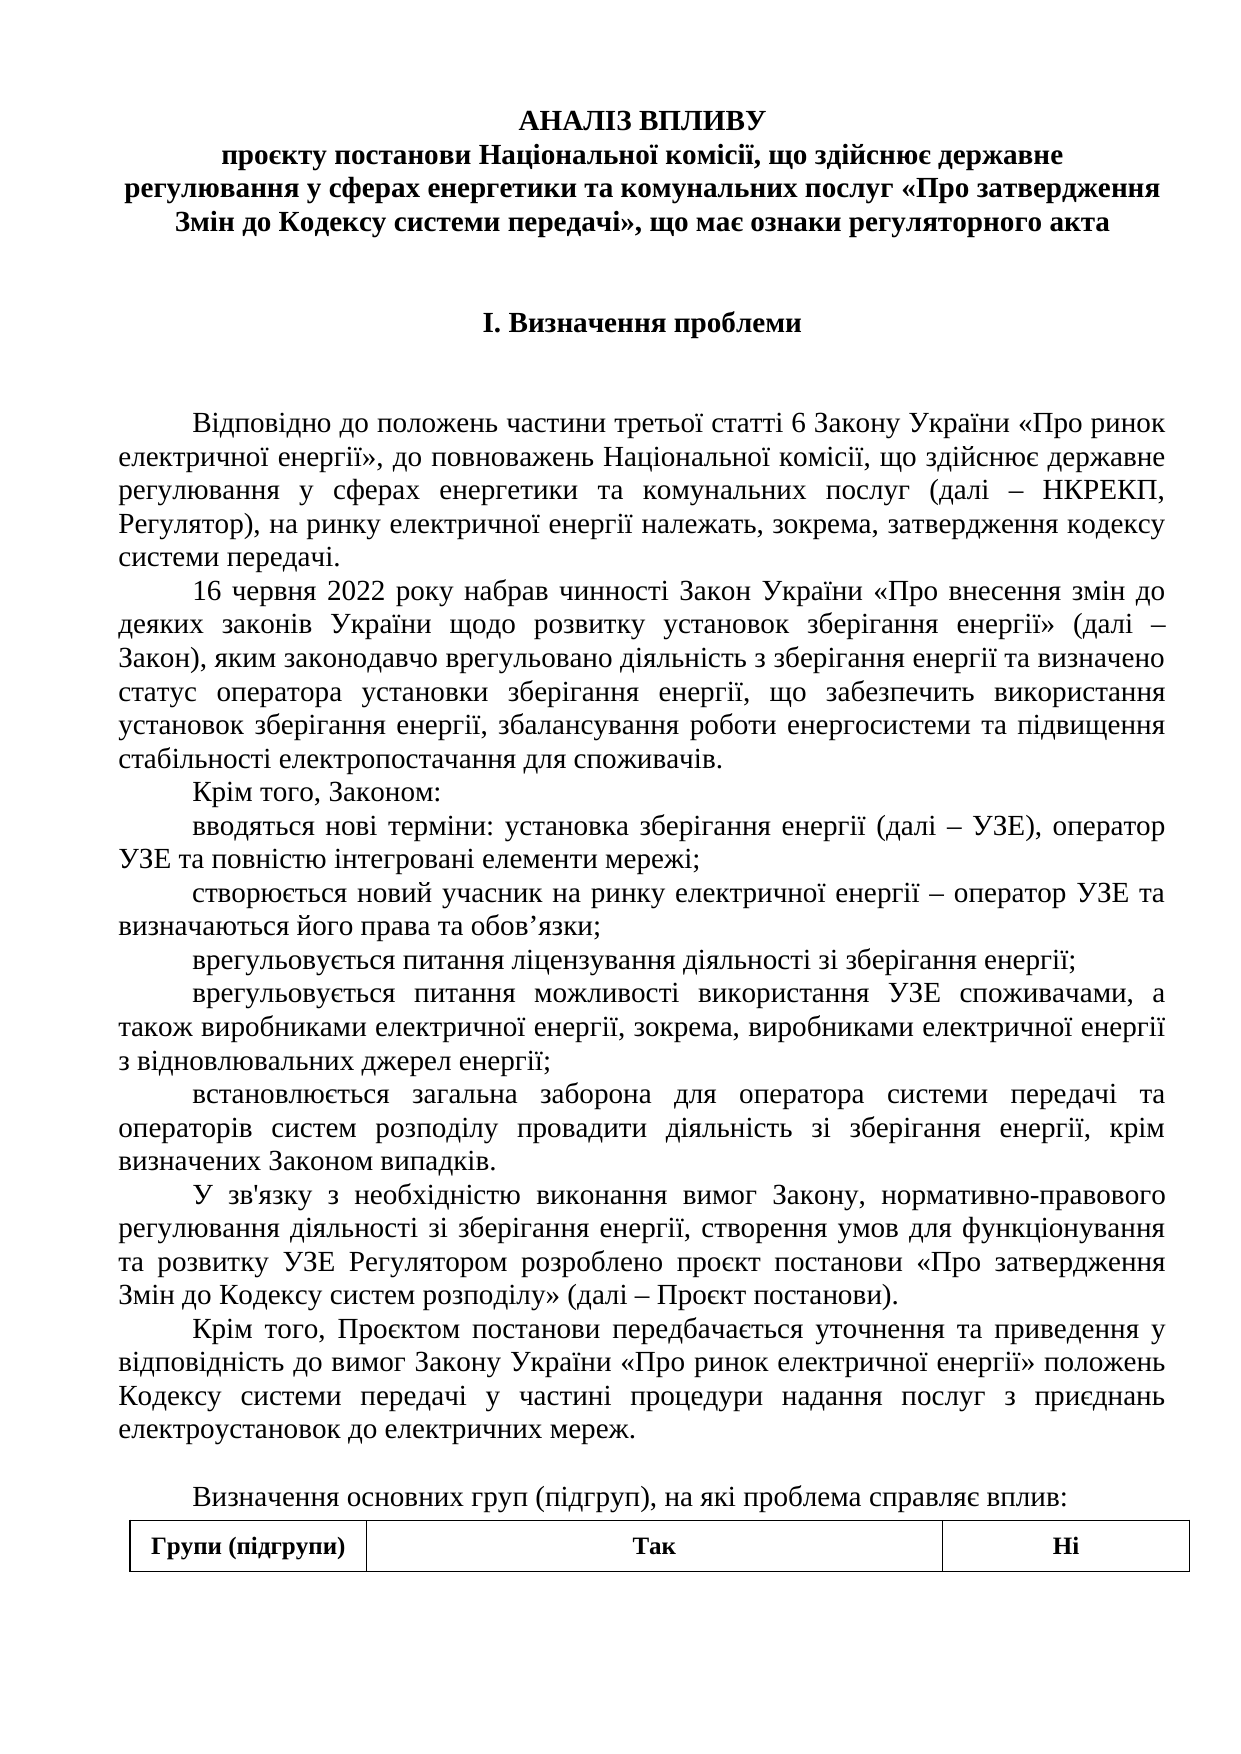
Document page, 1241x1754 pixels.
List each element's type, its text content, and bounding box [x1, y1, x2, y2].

text врегульовується питання ліцензування діяльності зі зберігання енергії; [118, 942, 1166, 976]
text 16 червня 2022 року набрав чинності Закон України «Про внесення змін до деяких законів України щодо розвитку установок зберігання енергії» (далі – Закон), яким законодавчо врегульовано діяльність з зберігання енергії та визначено статус оператора установки зберігання енергії, що забезпечить використання установок зберігання енергії, збалансування роботи енергосистеми та підвищення стабільності електропостачання для споживачів. [118, 573, 1166, 774]
text проєкту постанови Національної комісії, що здійснює державне [118, 137, 1166, 171]
table_header Ні [943, 1521, 1189, 1571]
table_header Групи (підгрупи) [131, 1521, 366, 1571]
text Крім того, Законом: [118, 774, 1166, 808]
text врегульовується питання можливості використання УЗЕ споживачами, а також виробниками електричної енергії, зокрема, виробниками електричної енергії з відновлювальних джерел енергії; [118, 976, 1166, 1076]
text регулювання у сферах енергетики та комунальних послуг «Про затвердження Змін до Кодексу системи передачі», що має ознаки регуляторного акта [118, 171, 1166, 238]
text Крім того, Проєктом постанови передбачається уточнення та приведення у відповідність до вимог Закону України «Про ринок електричної енергії» положень Кодексу системи передачі у частині процедури надання послуг з приєднань електроустановок до електричних мереж. [118, 1311, 1166, 1445]
text вводяться нові терміни: установка зберігання енергії (далі – УЗЕ), оператор УЗЕ та повністю інтегровані елементи мережі; [118, 808, 1166, 875]
text АНАЛІЗ ВПЛИВУ [118, 103, 1166, 137]
text створюється новий учасник на ринку електричної енергії – оператор УЗЕ та визначаються його права та обов’язки; [118, 875, 1166, 942]
text Відповідно до положень частини третьої статті 6 Закону України «Про ринок електричної енергії», до повноважень Національної комісії, що здійснює державне регулювання у сферах енергетики та комунальних послуг (далі – НКРЕКП, Регулятор), на ринку електричної енергії належать, зокрема, затвердження кодексу системи передачі. [118, 405, 1166, 573]
text І. Визначення проблеми [118, 305, 1166, 338]
text У зв'язку з необхідністю виконання вимог Закону, нормативно-правового регулювання діяльності зі зберігання енергії, створення умов для функціонування та розвитку УЗЕ Регулятором розроблено проєкт постанови «Про затвердження Змін до Кодексу систем розподілу» (далі – Проєкт постанови). [118, 1177, 1166, 1311]
text Визначення основних груп (підгруп), на які проблема справляє вплив: [118, 1479, 1166, 1512]
text встановлюється загальна заборона для оператора системи передачі та операторів систем розподілу провадити діяльність зі зберігання енергії, крім визначених Законом випадків. [118, 1076, 1166, 1177]
table_header Так [367, 1521, 942, 1571]
